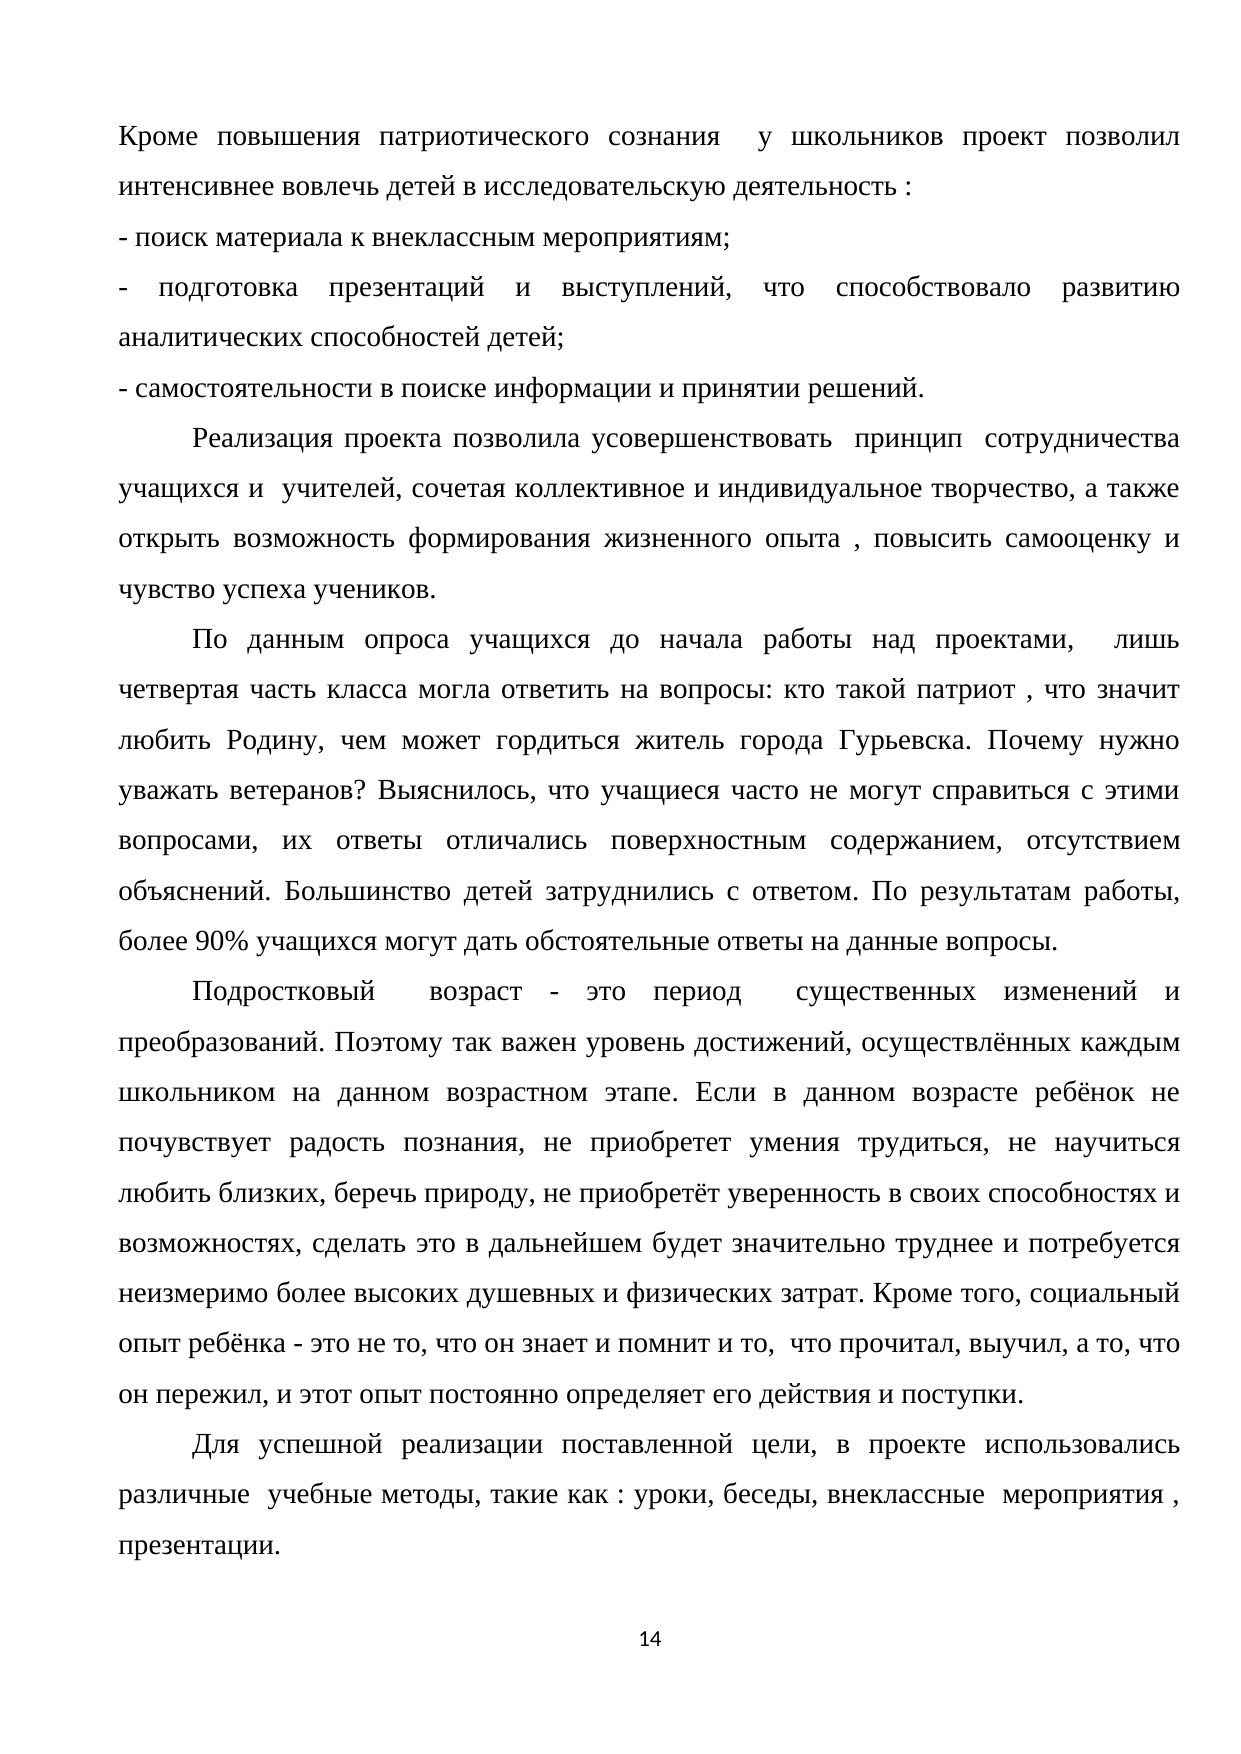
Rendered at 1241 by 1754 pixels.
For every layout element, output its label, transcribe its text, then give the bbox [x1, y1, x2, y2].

text Подростковый возраст - это период существенных изменений и преобразований. Поэтому так важен уровень достижений, осуществлённых каждым школьником на данном возрастном этапе. Если в данном возрасте ребёнок не почувствует радость познания, не приобретет умения трудиться, не научиться любить близких, беречь природу, не приобретёт уверенность в своих способностях и возможностях, сделать это в дальнейшем будет значительно труднее и потребуется неизмеримо более высоких душевных и физических затрат. Кроме того, социальный опыт ребёнка - это не то, что он знает и помнит и то, что прочитал, выучил, а то, что он пережил, и этот опыт постоянно определяет его действия и поступки. [118, 973, 1181, 1409]
text - поиск материала к внеклассным мероприятиям; [118, 219, 1181, 252]
text - самостоятельности в поиске информации и принятии решений. [118, 370, 1181, 403]
text Кроме повышения патриотического сознания у школьников проект позволил интенсивнее вовлечь детей в исследовательскую деятельность : [118, 118, 1181, 202]
text По данным опроса учащихся до начала работы над проектами, лишь четвертая часть класса могла ответить на вопросы: кто такой патриот , что значит любить Родину, чем может гордиться житель города Гурьевска. Почему нужно уважать ветеранов? Выяснилось, что учащиеся часто не могут справиться с этими вопросами, их ответы отличались поверхностным содержанием, отсутствием объяснений. Большинство детей затруднились с ответом. По результатам работы, более 90% учащихся могут дать обстоятельные ответы на данные вопросы. [118, 621, 1181, 957]
text Для успешной реализации поставленной цели, в проекте использовались различные учебные методы, такие как : уроки, беседы, внеклассные мероприятия , презентации. [118, 1426, 1181, 1560]
text Реализация проекта позволила усовершенствовать принцип сотрудничества учащихся и учителей, сочетая коллективное и индивидуальное творчество, а также открыть возможность формирования жизненного опыта , повысить самооценку и чувство успеха учеников. [118, 420, 1181, 604]
text - подготовка презентаций и выступлений, что способствовало развитию аналитических способностей детей; [118, 269, 1181, 353]
